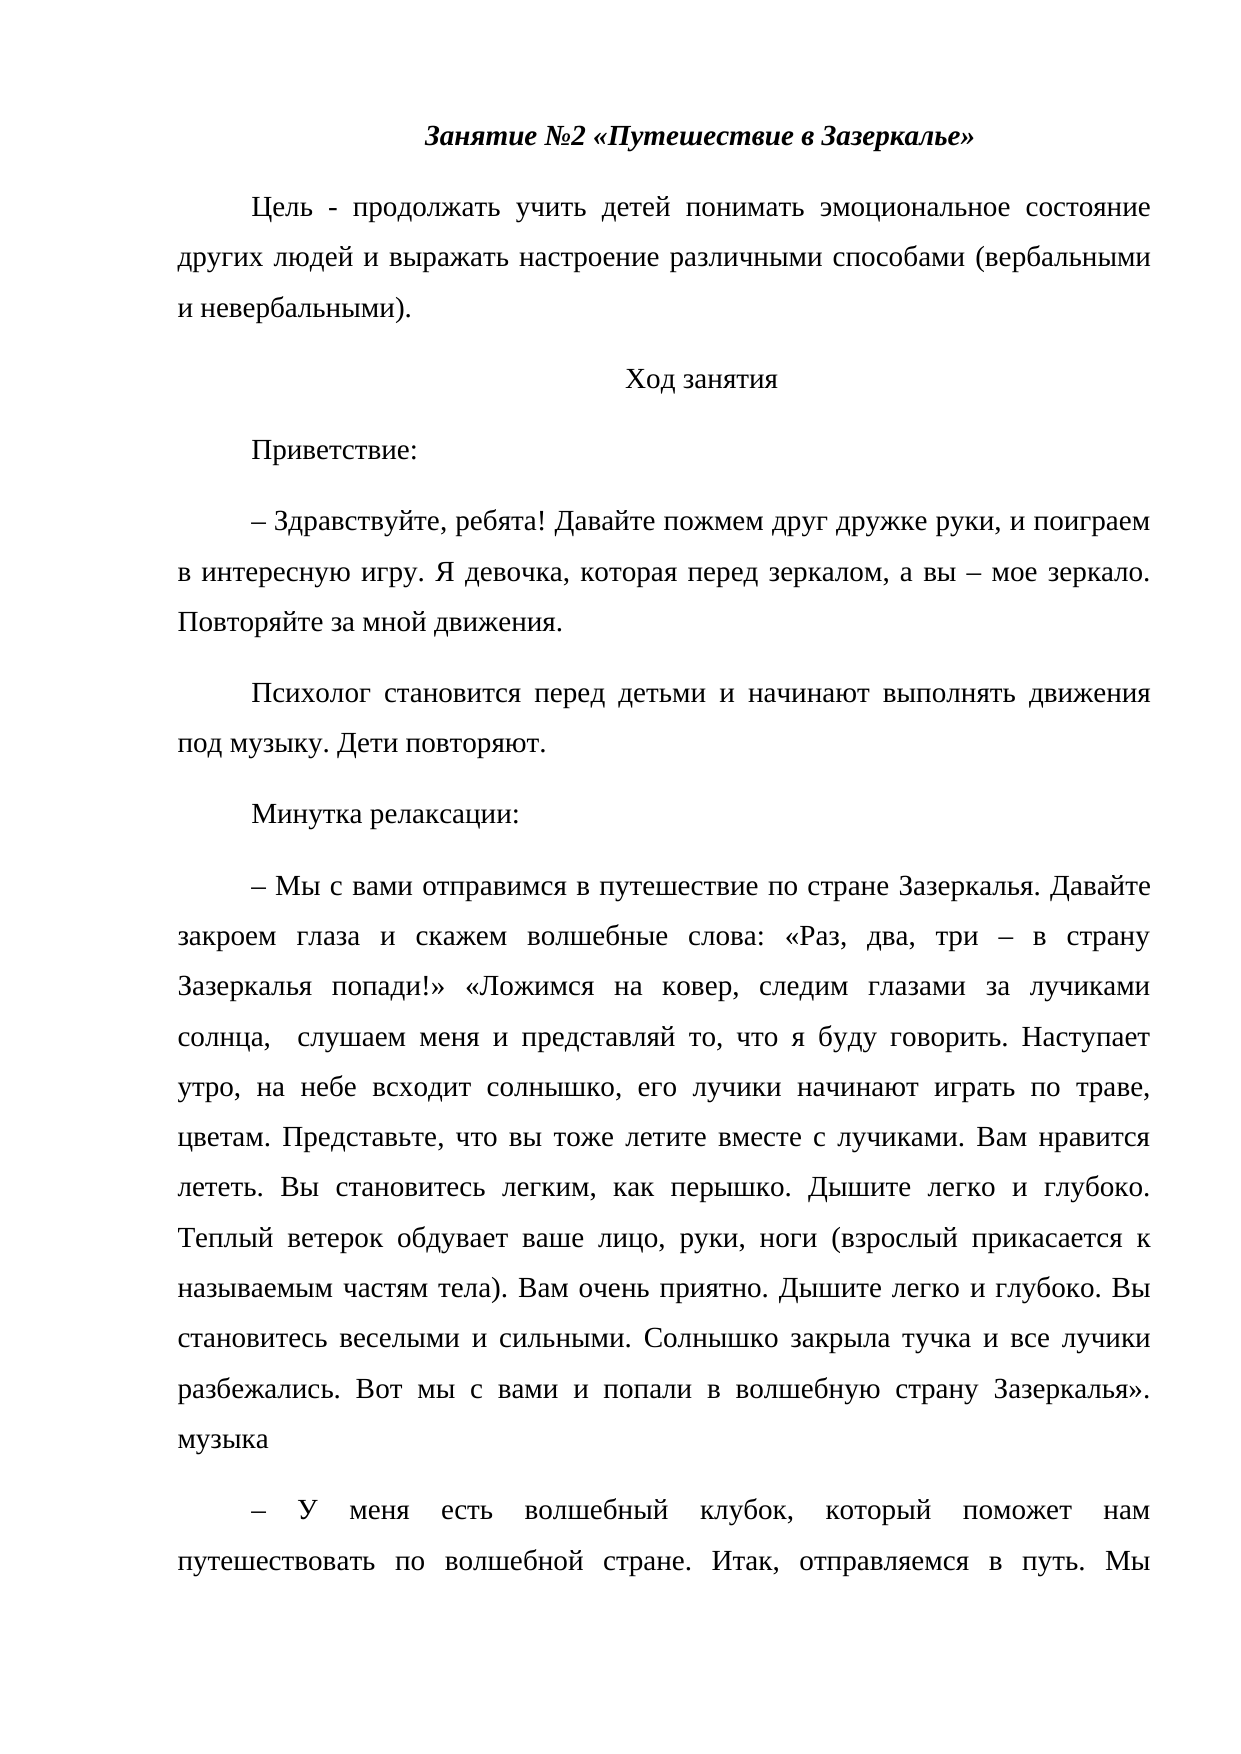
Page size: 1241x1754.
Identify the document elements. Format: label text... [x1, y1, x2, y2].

text Психолог становится перед детьми и начинают выполнять движения под музыку. Дети повторяют. [177, 675, 1152, 759]
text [177, 1492, 1152, 1576]
text Приветствие: [177, 432, 1152, 466]
text Занятие №2 «Путешествие в Зазеркалье» [177, 118, 1152, 152]
text – Мы с вами отправимся в путешествие по стране Зазеркалья. Давайте закроем глаза и скажем волшебные слова: «Раз, два, три – в страну Зазеркалья попади!» «Ложимся на ковер, следим глазами за лучиками солнца, слушаем меня и представляй то, что я буду говорить. Наступает утро, на небе всходит солнышко, его лучики начинают играть по траве, цветам. Представьте, что вы тоже летите вместе с лучиками. Вам нравится лететь. Вы становитесь легким, как перышко. Дышите легко и глубоко. Теплый ветерок обдувает ваше лицо, руки, ноги (взрослый прикасается к называемым частям тела). Вам очень приятно. Дышите легко и глубоко. Вы становитесь веселыми и сильными. Солнышко закрыла тучка и все лучики разбежались. Вот мы с вами и попали в волшебную страну Зазеркалья». музыка [177, 868, 1152, 1455]
text Ход занятия [177, 361, 1152, 394]
text – Здравствуйте, ребята! Давайте пожмем друг дружке руки, и поиграем в интересную игру. Я девочка, которая перед зеркалом, а вы – мое зеркало. Повторяйте за мной движения. [177, 503, 1152, 637]
text Цель - продолжать учить детей понимать эмоциональное состояние других людей и выражать настроение различными способами (вербальными и невербальными). [177, 189, 1152, 323]
text Минутка релаксации: [177, 797, 1152, 830]
